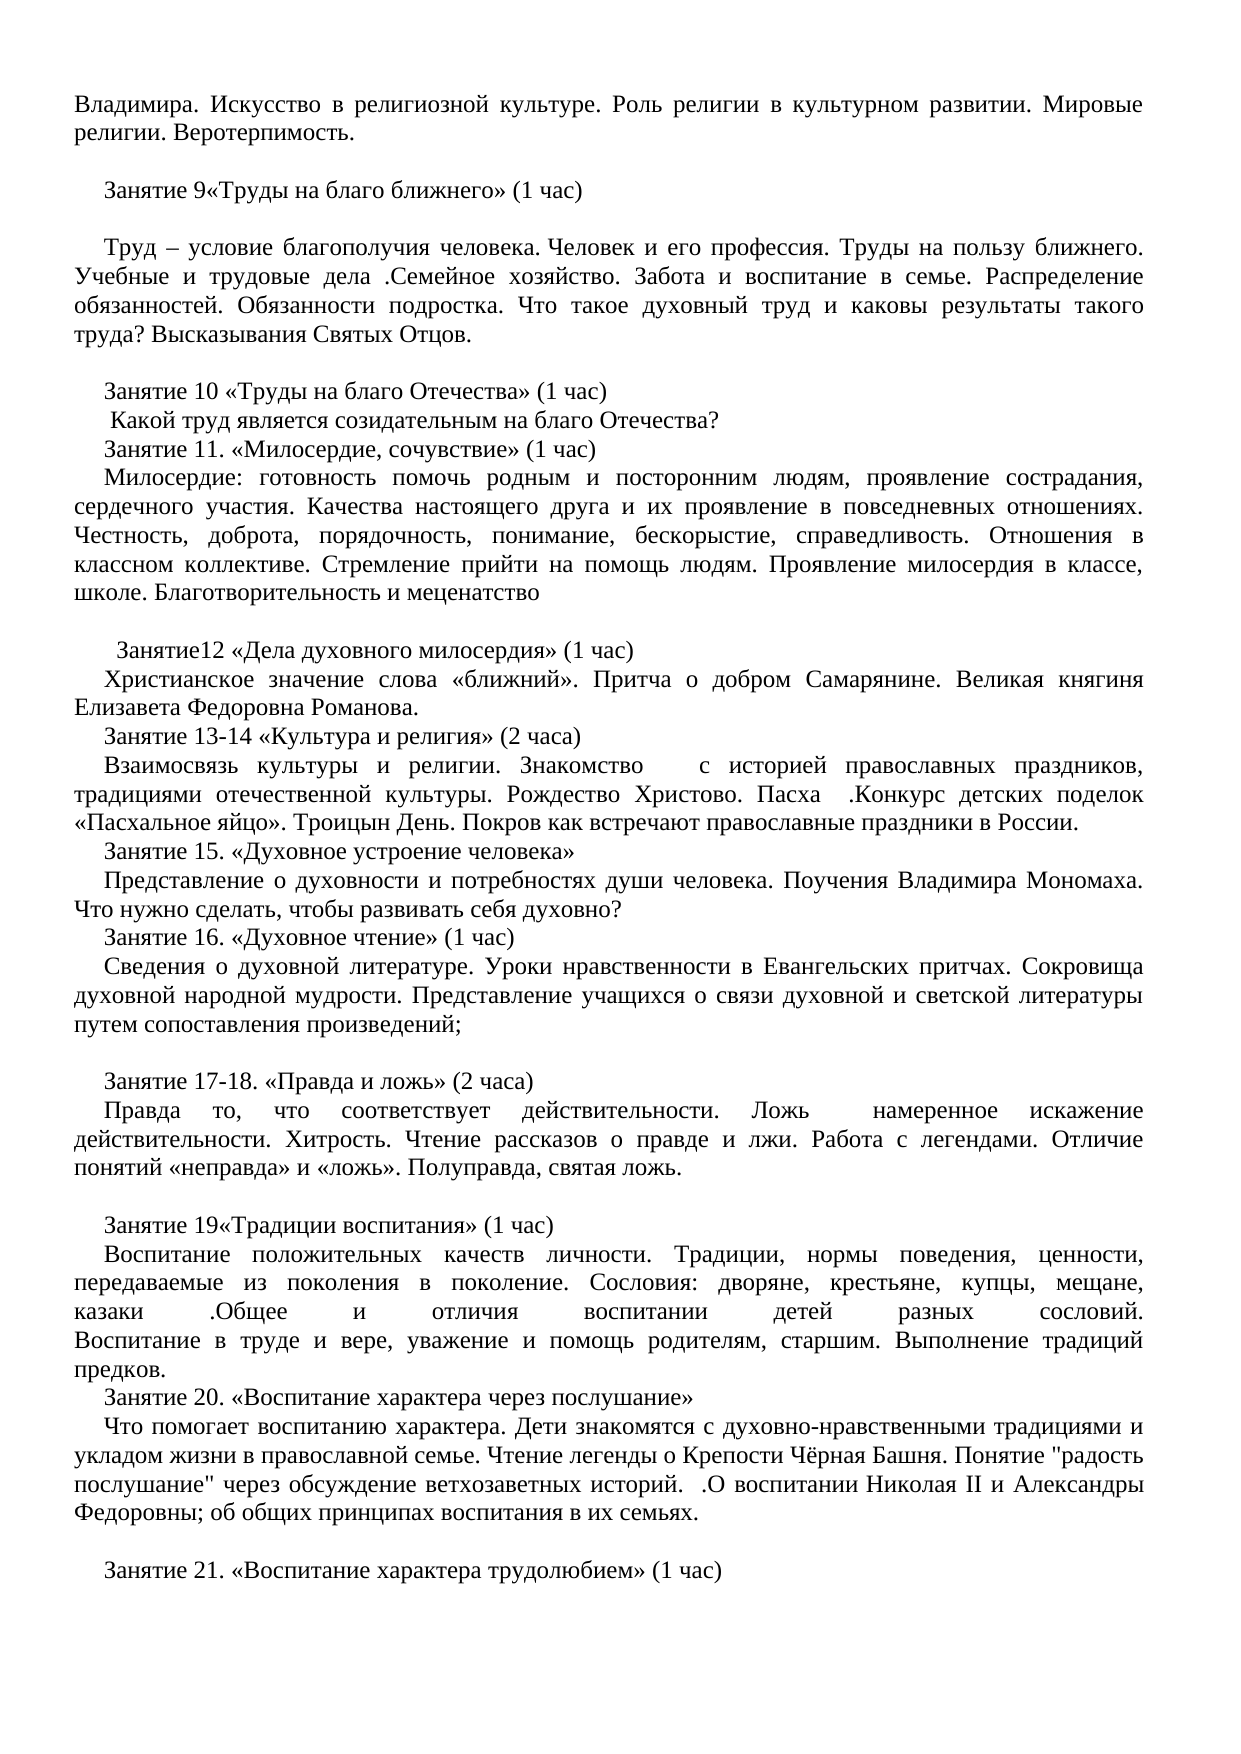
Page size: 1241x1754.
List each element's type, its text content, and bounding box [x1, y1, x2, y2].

text Христианское значение слова «ближний». Притча о добром Самарянине. Великая княгиня Елизавета Федоровна Романова. [74, 664, 1144, 721]
text Занятие 17-18. «Правда и ложь» (2 часа) [74, 1066, 1144, 1095]
text Сведения о духовной литературе. Уроки нравственности в Евангельских притчах. Сокровища духовной народной мудрости. Представление учащихся о связи духовной и светской литературы путем сопоставления произведений; [74, 951, 1144, 1037]
text Занятие 15. «Духовное устроение человека» [74, 836, 1144, 865]
text Воспитание положительных качеств личности. Традиции, нормы поведения, ценности, передаваемые из поколения в поколение. Сословия: дворяне, крестьяне, купцы, мещане, казаки .Общее и отличия воспитании детей разных сословий. Воспитание в труде и вере, уважение и помощь родителям, старшим. Выполнение традиций предков. [74, 1239, 1144, 1382]
text Труд – условие благополучия человека. Человек и его профессия. Труды на пользу ближнего. Учебные и трудовые дела .Семейное хозяйство. Забота и воспитание в семье. Распределение обязанностей. Обязанности подростка. Что такое духовный труд и каковы результаты такого труда? Высказывания Святых Отцов. [74, 232, 1144, 347]
text Представление о духовности и потребностях души человека. Поучения Владимира Мономаха. Что нужно сделать, чтобы развивать себя духовно? [74, 865, 1144, 922]
text Занятие 10 «Труды на благо Отечества» (1 час) [74, 376, 1144, 405]
text Занятие 16. «Духовное чтение» (1 час) [74, 922, 1144, 951]
text Что помогает воспитанию характера. Дети знакомятся с духовно-нравственными традициями и укладом жизни в православной семье. Чтение легенды о Крепости Чёрная Башня. Понятие "радость послушание" через обсуждение ветхозаветных историй. .О воспитании Николая II и Александры Федоровны; об общих принципах воспитания в их семьях. [74, 1411, 1144, 1526]
text Взаимосвязь культуры и религии. Знакомство с историей православных праздников, традициями отечественной культуры. Рождество Христово. Пасха .Конкурс детских поделок «Пасхальное яйцо». Троицын День. Покров как встречают православные праздники в России. [74, 750, 1144, 836]
text Занятие 21. «Воспитание характера трудолюбием» (1 час) [74, 1555, 1144, 1584]
text Милосердие: готовность помочь родным и посторонним людям, проявление сострадания, сердечного участия. Качества настоящего друга и их проявление в повседневных отношениях. Честность, доброта, порядочность, понимание, бескорыстие, справедливость. Отношения в классном коллективе. Стремление прийти на помощь людям. Проявление милосердия в классе, школе. Благотворительность и меценатство [74, 462, 1144, 606]
text Занятие 13-14 «Культура и религия» (2 часа) [74, 721, 1144, 750]
text Какой труд является созидательным на благо Отечества? [74, 405, 1144, 434]
text Занятие 19«Традиции воспитания» (1 час) [74, 1210, 1144, 1239]
text Занятие 9«Труды на благо ближнего» (1 час) [74, 175, 1144, 204]
text Занятие 20. «Воспитание характера через послушание» [74, 1382, 1144, 1411]
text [74, 89, 1144, 146]
text Правда то, что соответствует действительности. Ложь намеренное искажение действительности. Хитрость. Чтение рассказов о правде и лжи. Работа с легендами. Отличие понятий «неправда» и «ложь». Полуправда, святая ложь. [74, 1095, 1144, 1181]
text Занятие12 «Дела духовного милосердия» (1 час) [74, 635, 1144, 664]
text Занятие 11. «Милосердие, сочувствие» (1 час) [74, 434, 1144, 462]
